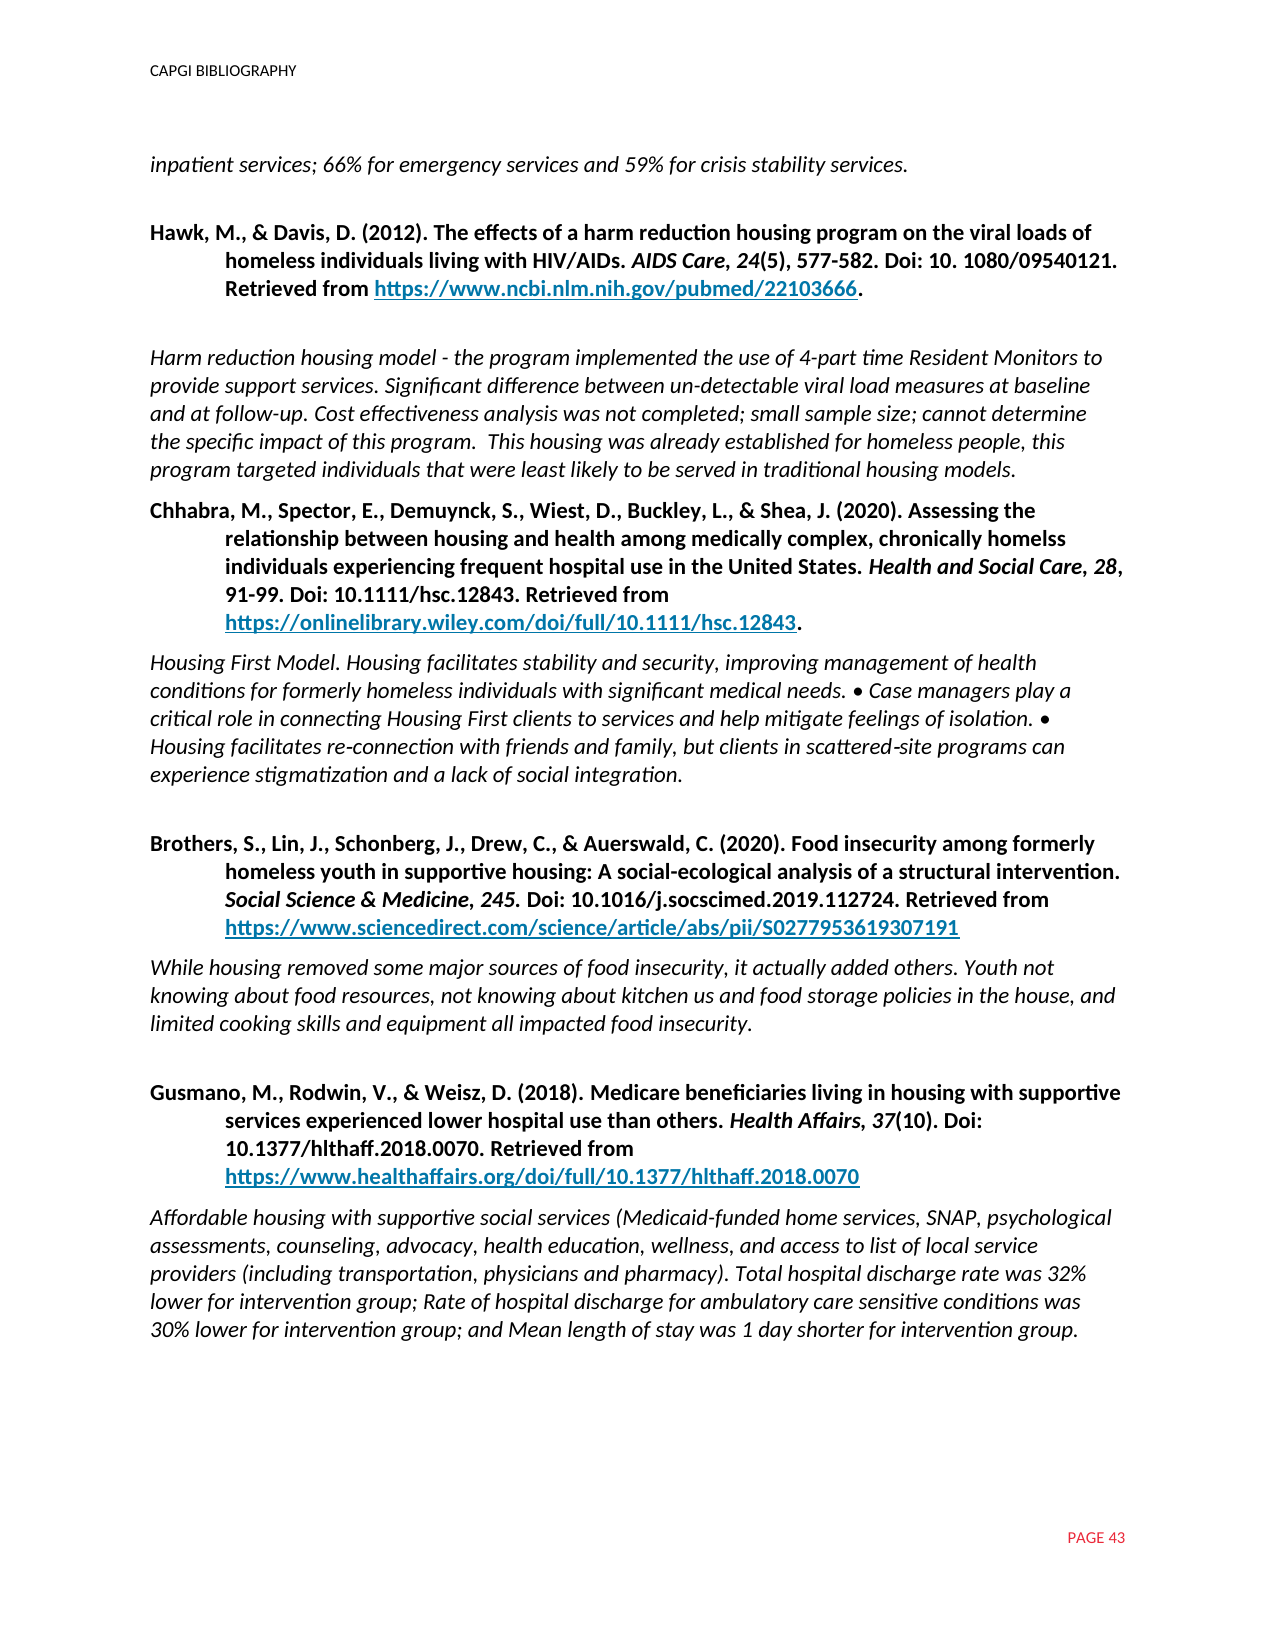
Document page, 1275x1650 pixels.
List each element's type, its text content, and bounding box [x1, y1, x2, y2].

text Harm reduction housing model - the program implemented the use of 4-part time Resident Monitors to provide support services. Significant difference between un-detectable viral load measures at baseline and at follow-up. Cost effectiveness analysis was not completed; small sample size; cannot determine the specific impact of this program. This housing was already established for homeless people, this program targeted individuals that were least likely to be served in traditional housing models. [150, 343, 1125, 483]
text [150, 150, 1125, 178]
text Chhabra, M., Spector, E., Demuynck, S., Wiest, D., Buckley, L., & Shea, J. (2020). Assessing the relationship between housing and health among medically complex, chronically homelss individuals experiencing frequent hospital use in the United States. Health and Social Care, 28, 91-99. Doi: 10.1111/hsc.12843. Retrieved from https://onlinelibrary.wiley.com/doi/full/10.1111/hsc.12843. [150, 496, 1125, 636]
text Hawk, M., & Davis, D. (2012). The effects of a harm reduction housing program on the viral loads of homeless individuals living with HIV/AIDs. AIDS Care, 24(5), 577-582. Doi: 10. 1080/09540121. Retrieved from https://www.ncbi.nlm.nih.gov/pubmed/22103666. [150, 218, 1125, 303]
text While housing removed some major sources of food insecurity, it actually added others. Youth not knowing about food resources, not knowing about kitchen us and food storage policies in the house, and limited cooking skills and equipment all impacted food insecurity. [150, 953, 1125, 1038]
text Housing First Model. Housing facilitates stability and security, improving management of health conditions for formerly homeless individuals with significant medical needs. • Case managers play a critical role in connecting Housing First clients to services and help mitigate feelings of isolation. • Housing facilitates re‐connection with friends and family, but clients in scattered‐site programs can experience stigmatization and a lack of social integration. [150, 648, 1125, 788]
text Brothers, S., Lin, J., Schonberg, J., Drew, C., & Auerswald, C. (2020). Food insecurity among formerly homeless youth in supportive housing: A social-ecological analysis of a structural intervention. Social Science & Medicine, 245. Doi: 10.1016/j.socscimed.2019.112724. Retrieved from https://www.sciencedirect.com/science/article/abs/pii/S0277953619307191 [150, 829, 1125, 941]
text Gusmano, M., Rodwin, V., & Weisz, D. (2018). Medicare beneficiaries living in housing with supportive services experienced lower hospital use than others. Health Affairs, 37(10). Doi: 10.1377/hlthaff.2018.0070. Retrieved from https://www.healthaffairs.org/doi/full/10.1377/hlthaff.2018.0070 [150, 1078, 1125, 1190]
text Affordable housing with supportive social services (Medicaid-funded home services, SNAP, psychological assessments, counseling, advocacy, health education, wellness, and access to list of local service providers (including transportation, physicians and pharmacy). Total hospital discharge rate was 32% lower for intervention group; Rate of hospital discharge for ambulatory care sensitive conditions was 30% lower for intervention group; and Mean length of stay was 1 day shorter for intervention group. [150, 1203, 1125, 1343]
